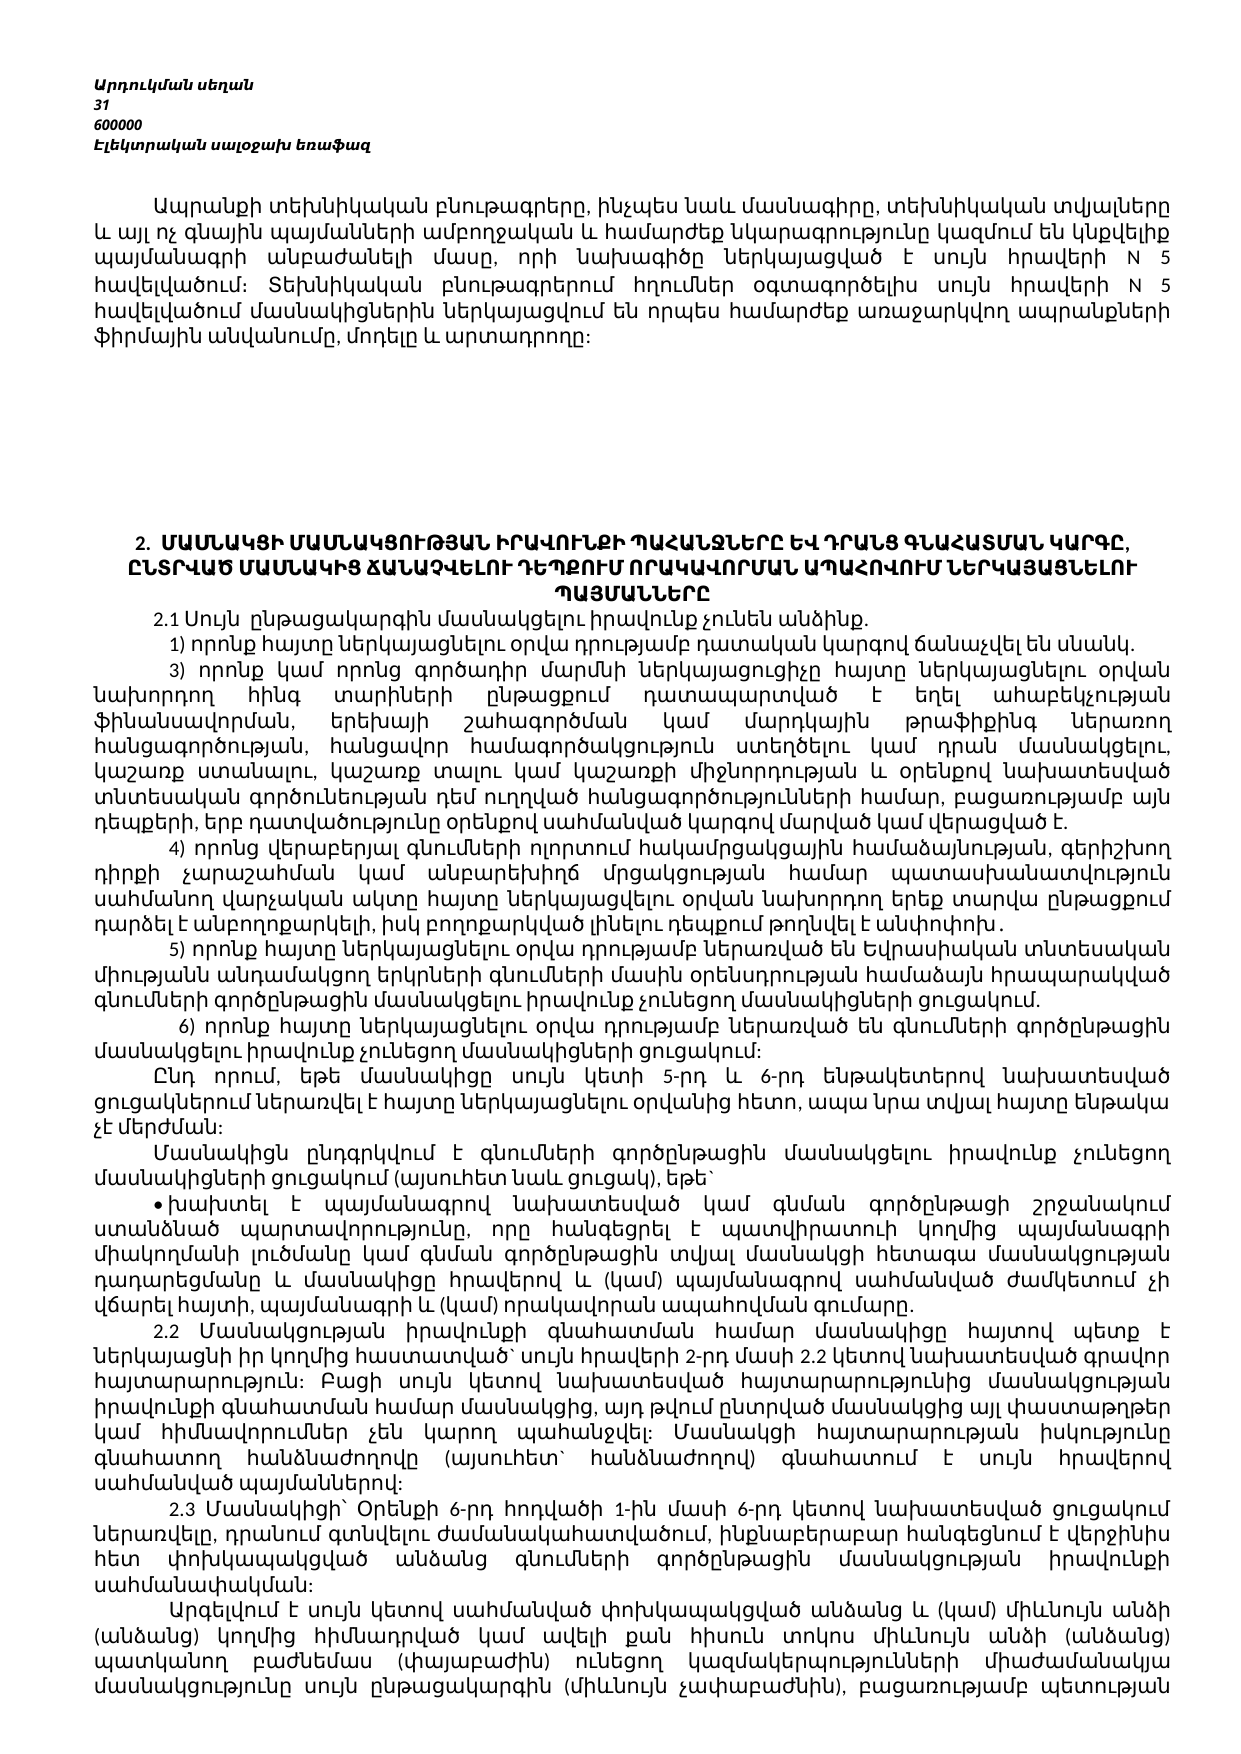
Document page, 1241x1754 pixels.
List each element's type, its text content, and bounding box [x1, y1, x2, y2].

text 2.3 Մասնակիցի՝ Օրենքի 6-րդ հոդվածի 1-ին մասի 6-րդ կետով նախատեսված ցուցակում ներառվելը, դրանում գտնվելու ժամանակահատվածում, ինքնաբերաբար հանգեցնում է վերջինիս հետ փոխկապակցված անձանց գնումների գործընթացին մասնակցության իրավունքի սահմանափակման: [94, 1496, 1171, 1597]
text Ապրանքի տեխնիկական բնութագրերը, ինչպես նաև մասնագիրը, տեխնիկական տվյալները և այլ ոչ գնային պայմանների ամբողջական և համարժեք նկարագրությունը կազմում են կնքվելիք պայմանագրի անբաժանելի մասը, որի նախագիծը ներկայացված է սույն հրավերի N 5 հավելվածում։ Տեխնիկական բնութագրերում հղումներ օգտագործելիս սույն հրավերի N 5 հավելվածում մասնակիցներին ներկայացվում են որպես համարժեք առաջարկվող ապրանքների ֆիրմային անվանումը, մոդելը և արտադրողը: [94, 193, 1171, 349]
text 3) որոնք կամ որոնց գործադիր մարմնի ներկայացուցիչը հայտը ներկայացնելու օրվան նախորդող հինգ տարիների ընթացքում դատապարտված է եղել ահաբեկչության ֆինանսավորման, երեխայի շահագործման կամ մարդկային թրաֆիքինգ ներառող հանցագործության, հանցավոր համագործակցություն ստեղծելու կամ դրան մասնակցելու, կաշառք ստանալու, կաշառք տալու կամ կաշառքի միջնորդության և օրենքով նախատեսված տնտեսական գործունեության դեմ ուղղված հանցագործությունների համար, բացառությամբ այն դեպքերի, երբ դատվածությունը օրենքով սահմանված կարգով մարված կամ վերացված է. [94, 657, 1171, 835]
text 6) որոնք հայտը ներկայացնելու օրվա դրությամբ ներառված են գնումների գործընթացին մասնակցելու իրավունք չունեցող մասնակիցների ցուցակում: [94, 1013, 1171, 1064]
text 2.1 Սույն ընթացակարգին մասնակցելու իրավունք չունեն անձինք. [94, 606, 1171, 632]
text 4) որոնց վերաբերյալ գնումների ոլորտում հակամրցակցային համաձայնության, գերիշխող դիրքի չարաշահման կամ անբարեխիղճ մրցակցության համար պատասխանատվություն սահմանող վարչական ակտը հայտը ներկայացվելու օրվան նախորդող երեք տարվա ընթացքում դարձել է անբողոքարկելի, իսկ բողոքարկված լինելու դեպքում թողնվել է անփոփոխ․ [94, 835, 1171, 937]
text 1) որոնք հայտը ներկայացնելու օրվա դրությամբ դատական կարգով ճանաչվել են սնանկ. [94, 632, 1171, 657]
text 2.2 Մասնակցության իրավունքի գնահատման համար մասնակիցը հայտով պետք է ներկայացնի իր կողմից հաստատված` սույն հրավերի 2-րդ մասի 2.2 կետով նախատեսված գրավոր հայտարարություն: Բացի սույն կետով նախատեսված հայտարարությունից մասնակցության իրավունքի գնահատման համար մասնակցից, այդ թվում ընտրված մասնակցից այլ փաստաթղթեր կամ հիմնավորումներ չեն կարող պահանջվել: Մասնակցի հայտարարության իսկությունը գնահատող հանձնաժողովը (այսուհետ` հանձնաժողով) գնահատում է սույն հրավերով սահմանված պայմաններով: [94, 1318, 1171, 1496]
text 2. ՄԱՍՆԱԿՑԻ ՄԱՍՆԱԿՑՈՒԹՅԱՆ ԻՐԱՎՈՒՆՔԻ ՊԱՀԱՆՋՆԵՐԸ ԵՎ ԴՐԱՆՑ ԳՆԱՀԱՏՄԱՆ ԿԱՐԳԸ, ԸՆՏՐՎԱԾ ՄԱՍՆԱԿԻՑ ՃԱՆԱՉՎԵԼՈՒ ԴԵՊՔՈՒՄ ՈՐԱԿԱՎՈՐՄԱՆ ԱՊԱՀՈՎՈՒՄ ՆԵՐԿԱՅԱՑՆԵԼՈՒ ՊԱՅՄԱՆՆԵՐԸ [94, 530, 1171, 606]
text 5) որոնք հայտը ներկայացնելու օրվա դրությամբ ներառված են Եվրասիական տնտեսական միությանն անդամակցող երկրների գնումների մասին օրենսդրության համաձայն հրապարակված գնումների գործընթացին մասնակցելու իրավունք չունեցող մասնակիցների ցուցակում. [94, 937, 1171, 1013]
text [94, 1597, 1171, 1699]
text Մասնակիցն ընդգրկվում է գնումների գործընթացին մասնակցելու իրավունք չունեցող մասնակիցների ցուցակում (այսուհետ նաև ցուցակ), եթե` [94, 1140, 1171, 1191]
text • խախտել է պայմանագրով նախատեսված կամ գնման գործընթացի շրջանակում ստանձնած պարտավորությունը, որը հանգեցրել է պատվիրատուի կողմից պայմանագրի միակողմանի լուծմանը կամ գնման գործընթացին տվյալ մասնակցի հետագա մասնակցության դադարեցմանը և մասնակիցը հրավերով և (կամ) պայմանագրով սահմանված ժամկետում չի վճարել հայտի, պայմանագրի և (կամ) որակավորան ապահովման գումարը. [94, 1191, 1171, 1318]
text Ընդ որում, եթե մասնակիցը սույն կետի 5-րդ և 6-րդ ենթակետերով նախատեսված ցուցակներում ներառվել է հայտը ներկայացնելու օրվանից հետո, ապա նրա տվյալ հայտը ենթակա չէ մերժման: [94, 1064, 1171, 1140]
